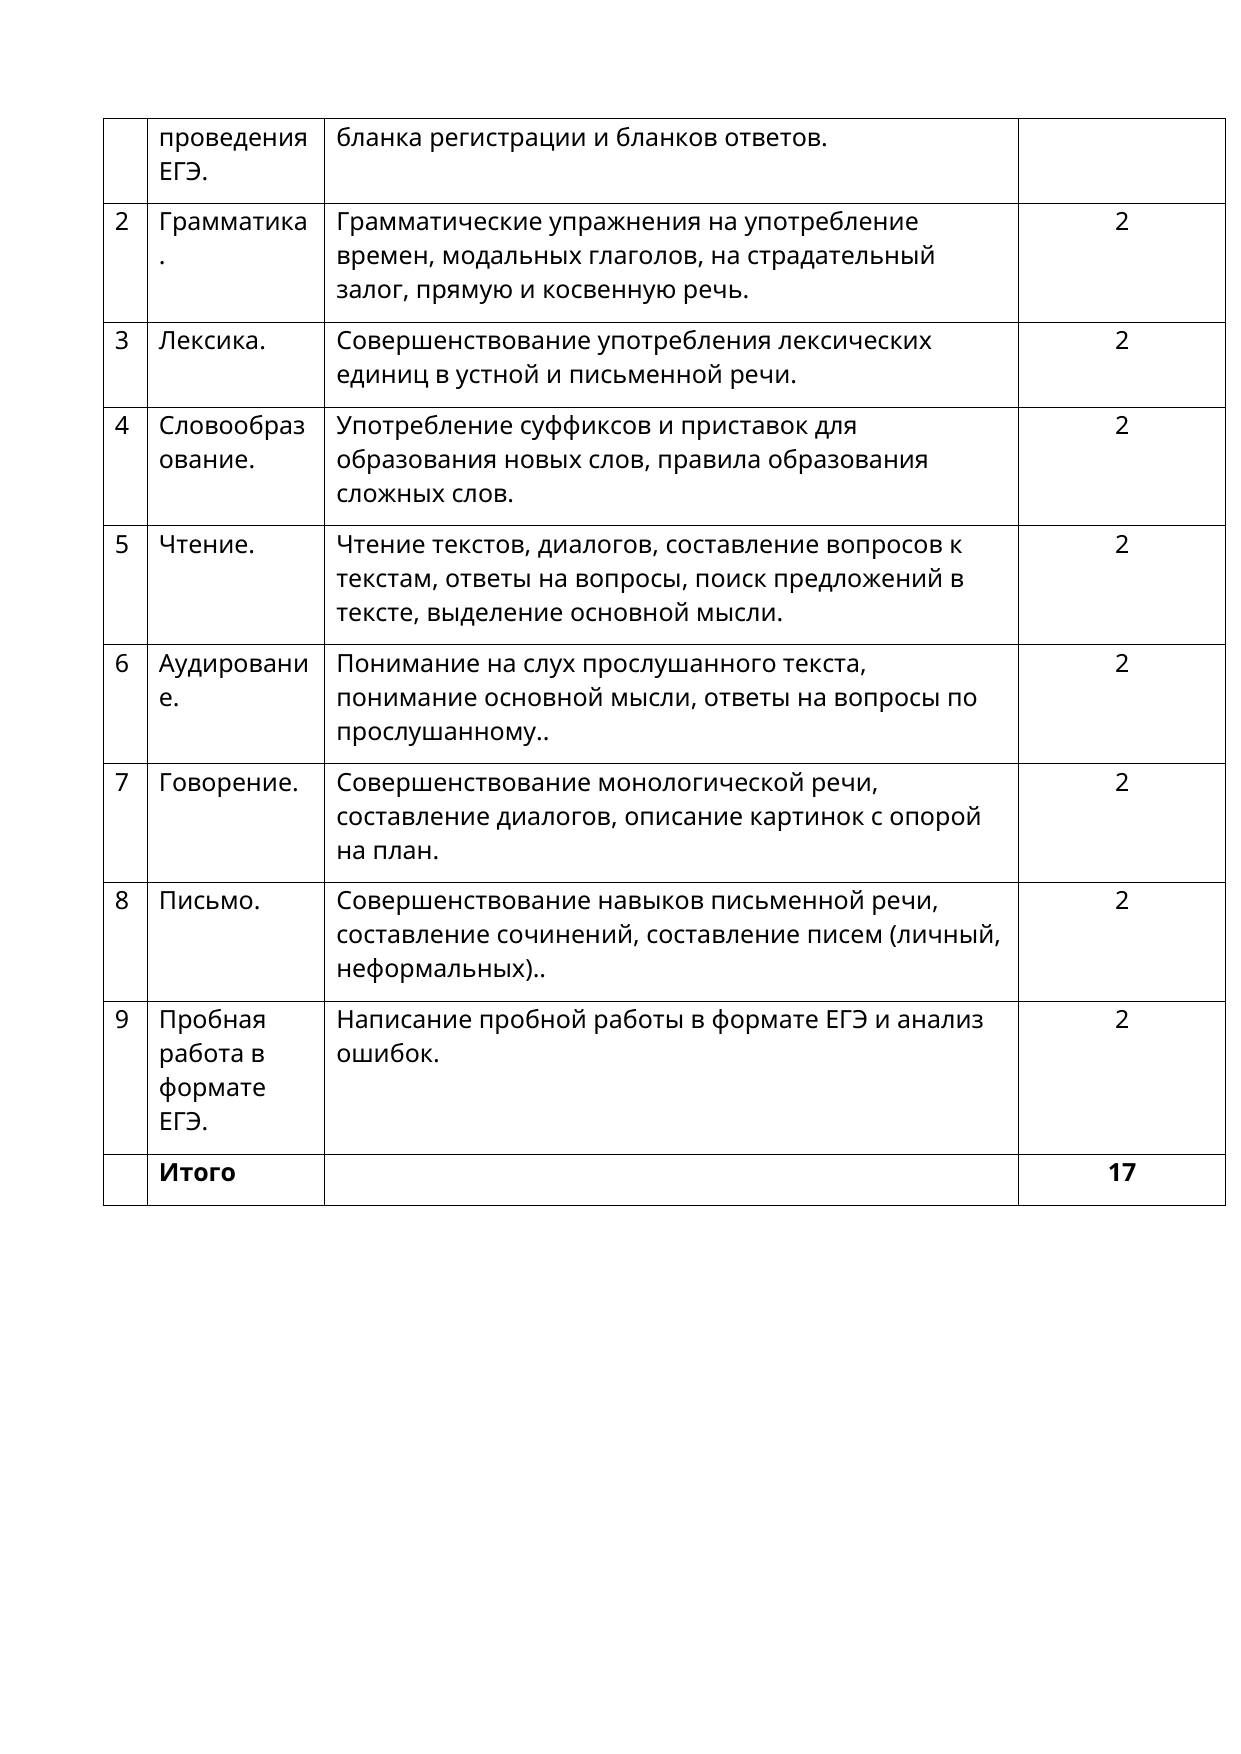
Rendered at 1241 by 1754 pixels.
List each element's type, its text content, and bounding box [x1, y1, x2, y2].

table_cell Аудирование. [148, 645, 324, 763]
table_cell Чтение текстов, диалогов, составление вопросов к текстам, ответы на вопросы, поиск предложений в тексте, выделение основной мысли. [325, 526, 1018, 644]
table_cell 3 [104, 323, 147, 407]
table_cell 4 [104, 408, 147, 525]
table_cell Понимание на слух прослушанного текста, понимание основной мысли, ответы на вопросы по прослушанному.. [325, 645, 1018, 763]
table_cell Пробная работа в формате ЕГЭ. [148, 1002, 324, 1154]
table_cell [325, 119, 1018, 203]
table_cell Совершенствование навыков письменной речи, составление сочинений, составление писем (личный, неформальных).. [325, 883, 1018, 1001]
table_cell 8 [104, 883, 147, 1001]
table_cell 2 [1019, 645, 1225, 763]
table_cell Совершенствование употребления лексических единиц в устной и письменной речи. [325, 323, 1018, 407]
table_cell Совершенствование монологической речи, составление диалогов, описание картинок с опорой на план. [325, 764, 1018, 882]
table_cell 2 [1019, 204, 1225, 322]
table_cell 9 [104, 1002, 147, 1154]
table_cell [325, 1155, 1018, 1204]
table_cell Грамматика. [148, 204, 324, 322]
table_cell Письмо. [148, 883, 324, 1001]
table_cell 2 [1019, 764, 1225, 882]
table_cell 2 [1019, 883, 1225, 1001]
table_cell 7 [104, 764, 147, 882]
table_cell Чтение. [148, 526, 324, 644]
table_cell 2 [1019, 1002, 1225, 1154]
table_cell [104, 1155, 147, 1204]
table_cell Лексика. [148, 323, 324, 407]
table_cell 17 [1019, 1155, 1225, 1204]
table_cell Употребление суффиксов и приставок для образования новых слов, правила образования сложных слов. [325, 408, 1018, 525]
table_cell 2 [1019, 323, 1225, 407]
table_cell 1 [104, 119, 147, 203]
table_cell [148, 119, 324, 203]
table_cell 2 [1019, 408, 1225, 525]
table_cell 6 [104, 645, 147, 763]
table_cell 1 [1019, 119, 1225, 203]
table_cell Итого [148, 1155, 324, 1204]
table_cell Словообразование. [148, 408, 324, 525]
table_cell Грамматические упражнения на употребление времен, модальных глаголов, на страдательный залог, прямую и косвенную речь. [325, 204, 1018, 322]
table_cell Говорение. [148, 764, 324, 882]
table_cell 5 [104, 526, 147, 644]
table_cell Написание пробной работы в формате ЕГЭ и анализ ошибок. [325, 1002, 1018, 1154]
table_cell 2 [104, 204, 147, 322]
table_cell 2 [1019, 526, 1225, 644]
